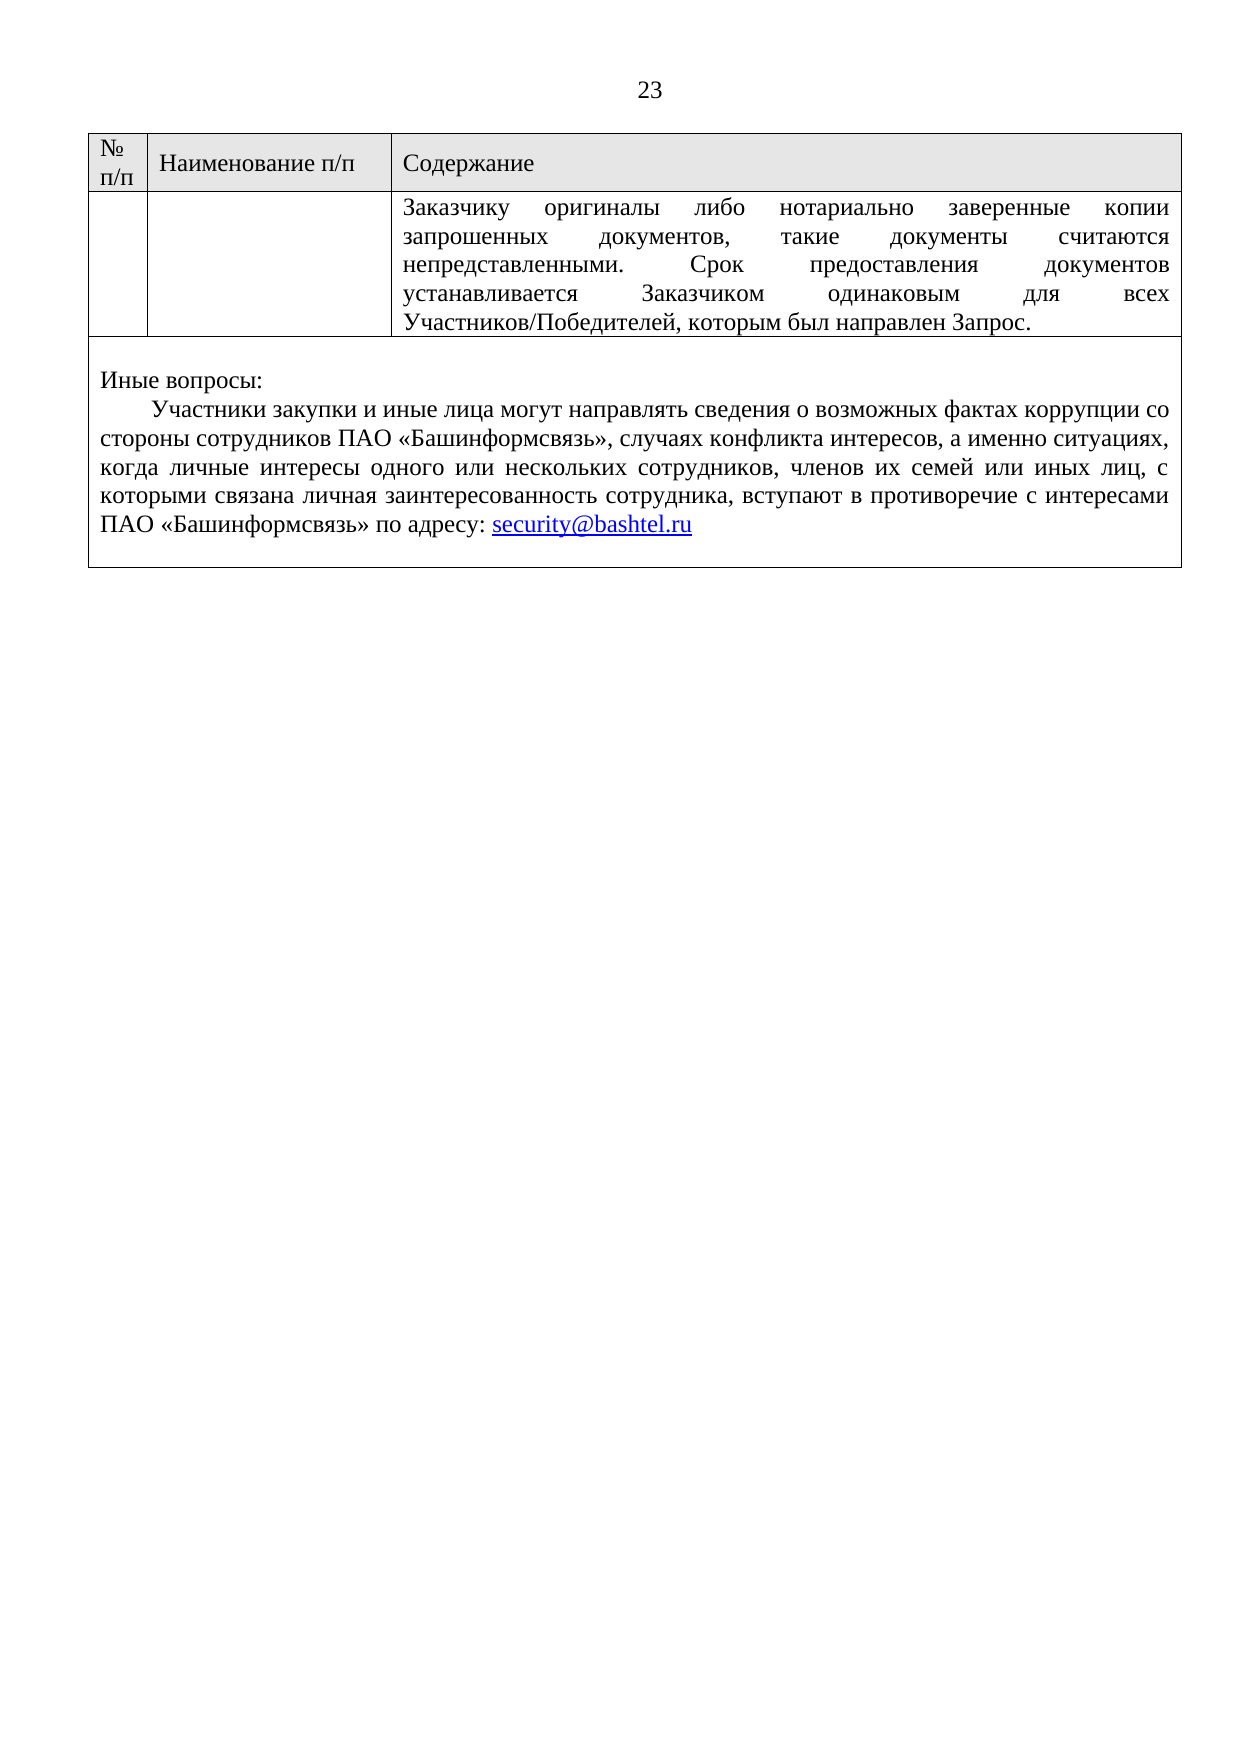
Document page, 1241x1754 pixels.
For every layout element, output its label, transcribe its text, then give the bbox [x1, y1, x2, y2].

table_cell Иные вопросы: Участники закупки и иные лица могут направлять сведения о возможных фактах коррупции со стороны сотрудников ПАО «Башинформсвязь», случаях конфликта интересов, а именно ситуациях, когда личные интересы одного или нескольких сотрудников, членов их семей или иных лиц, с которыми связана личная заинтересованность сотрудника, вступают в противоречие с интересами ПАО «Башинформсвязь» по адресу: security@bashtel.ru [89, 337, 1181, 567]
table_header Содержание [392, 134, 1181, 191]
table_header Наименование п/п [148, 134, 391, 191]
table_cell [89, 192, 147, 336]
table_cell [148, 192, 391, 336]
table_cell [392, 192, 1181, 336]
table_header № п/п [89, 134, 147, 191]
